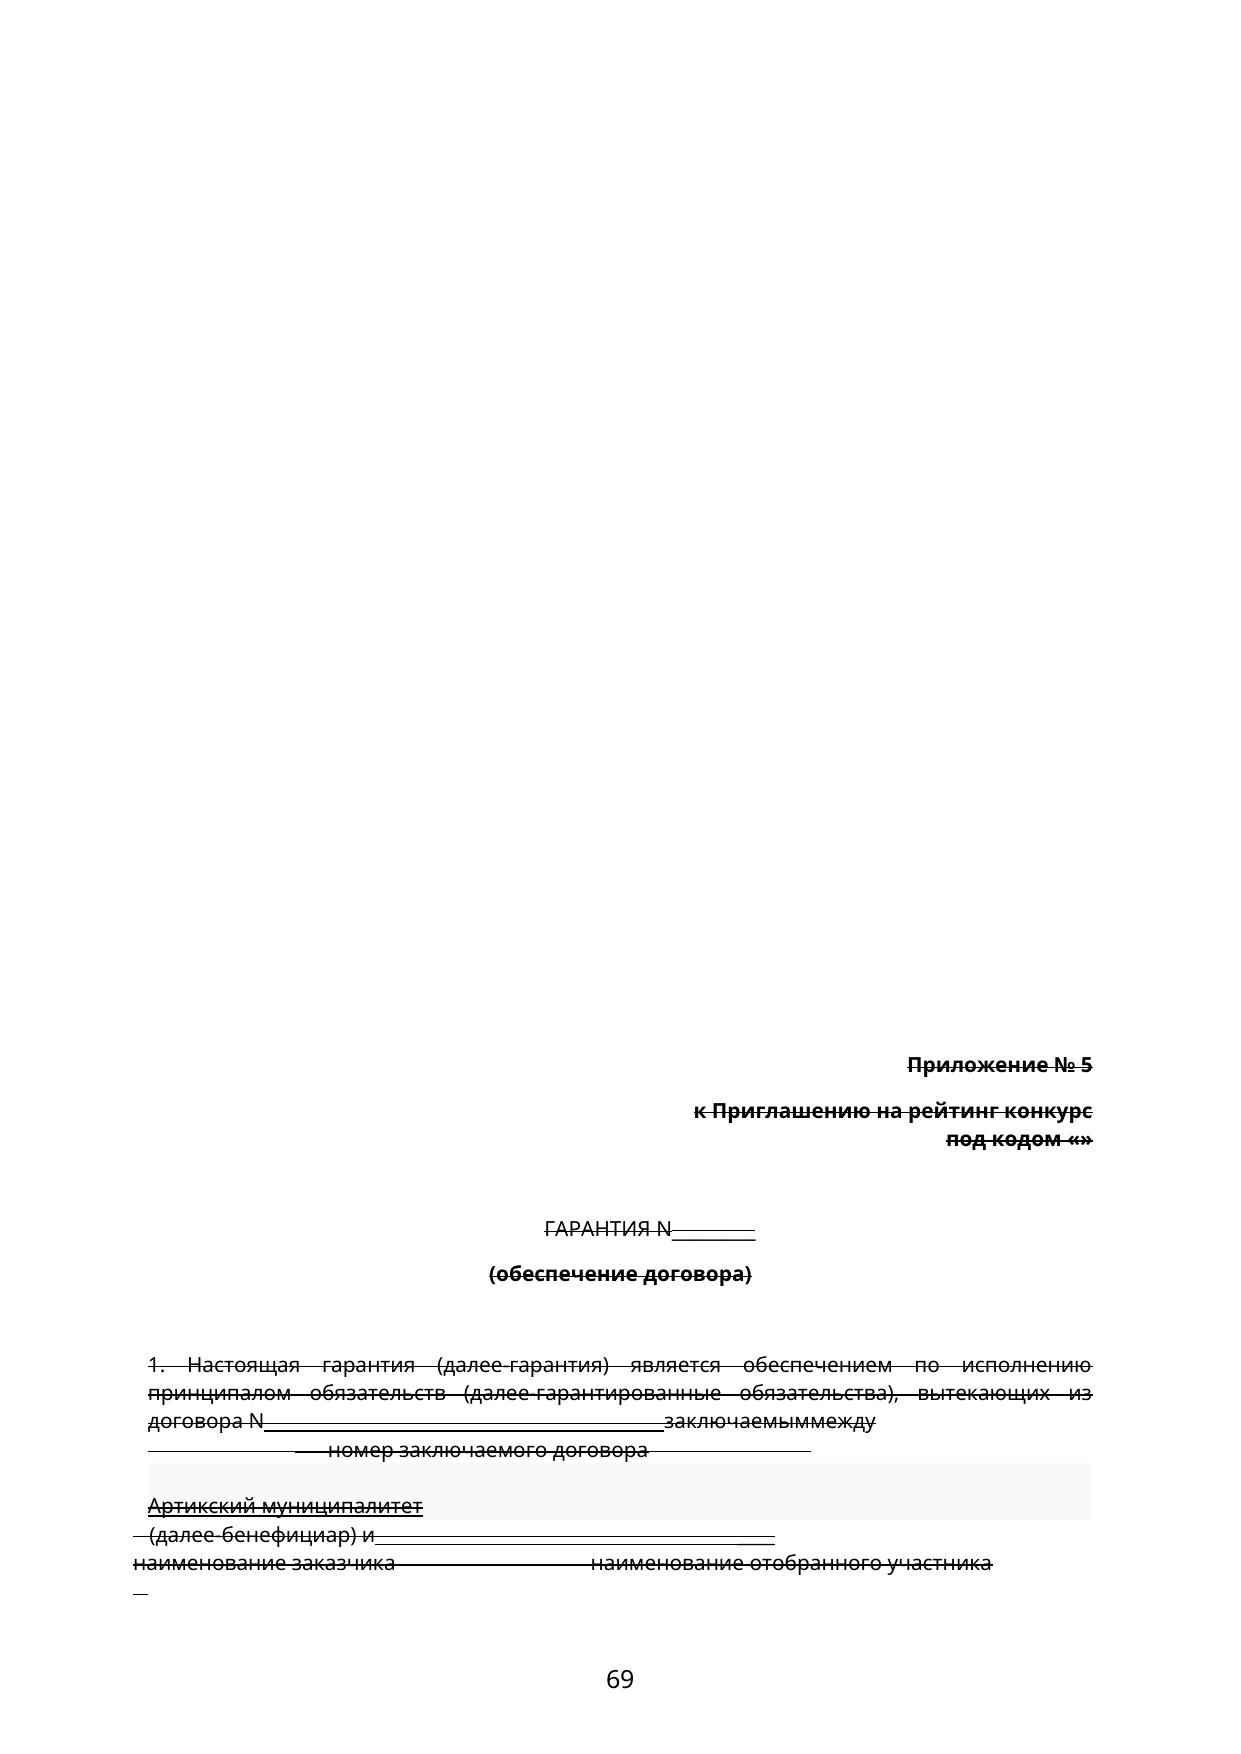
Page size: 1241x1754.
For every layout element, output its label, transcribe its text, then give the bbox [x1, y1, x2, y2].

text 1. Настоящая гарантия (далее-гарантия) является обеспечением по исполнению принципалом обязательств (далее-гарантированные обязательства), вытекающих из договора N заключаемыммежду [148, 1367, 1092, 1394]
text номер заключаемого договора [148, 1435, 1092, 1463]
text (далее-бенефициар) и ____ [133, 1520, 1092, 1548]
text (обеспечение договора) [207, 1259, 1034, 1288]
text Приложение № 5 [148, 1051, 1092, 1079]
text наименование заказчика наименование отобранного участника [133, 1548, 1092, 1577]
text 1. Настоящая гарантия (далее-гарантия) является обеспечением по исполнению принципалом обязательств (далее-гарантированные обязательства), вытекающих из договора N заключаемыммежду [148, 1396, 1092, 1435]
text Артикский муниципалитет [148, 1463, 1092, 1520]
text ГАРАНТИЯ N________ [148, 1214, 1092, 1243]
text к Приглашению на рейтинг конкурс под кодом «» [148, 1096, 1092, 1153]
text 1. Настоящая гарантия (далее-гарантия) является обеспечением по исполнению принципалом обязательств (далее-гарантированные обязательства), вытекающих из договора N заключаемыммежду [148, 1350, 1092, 1366]
